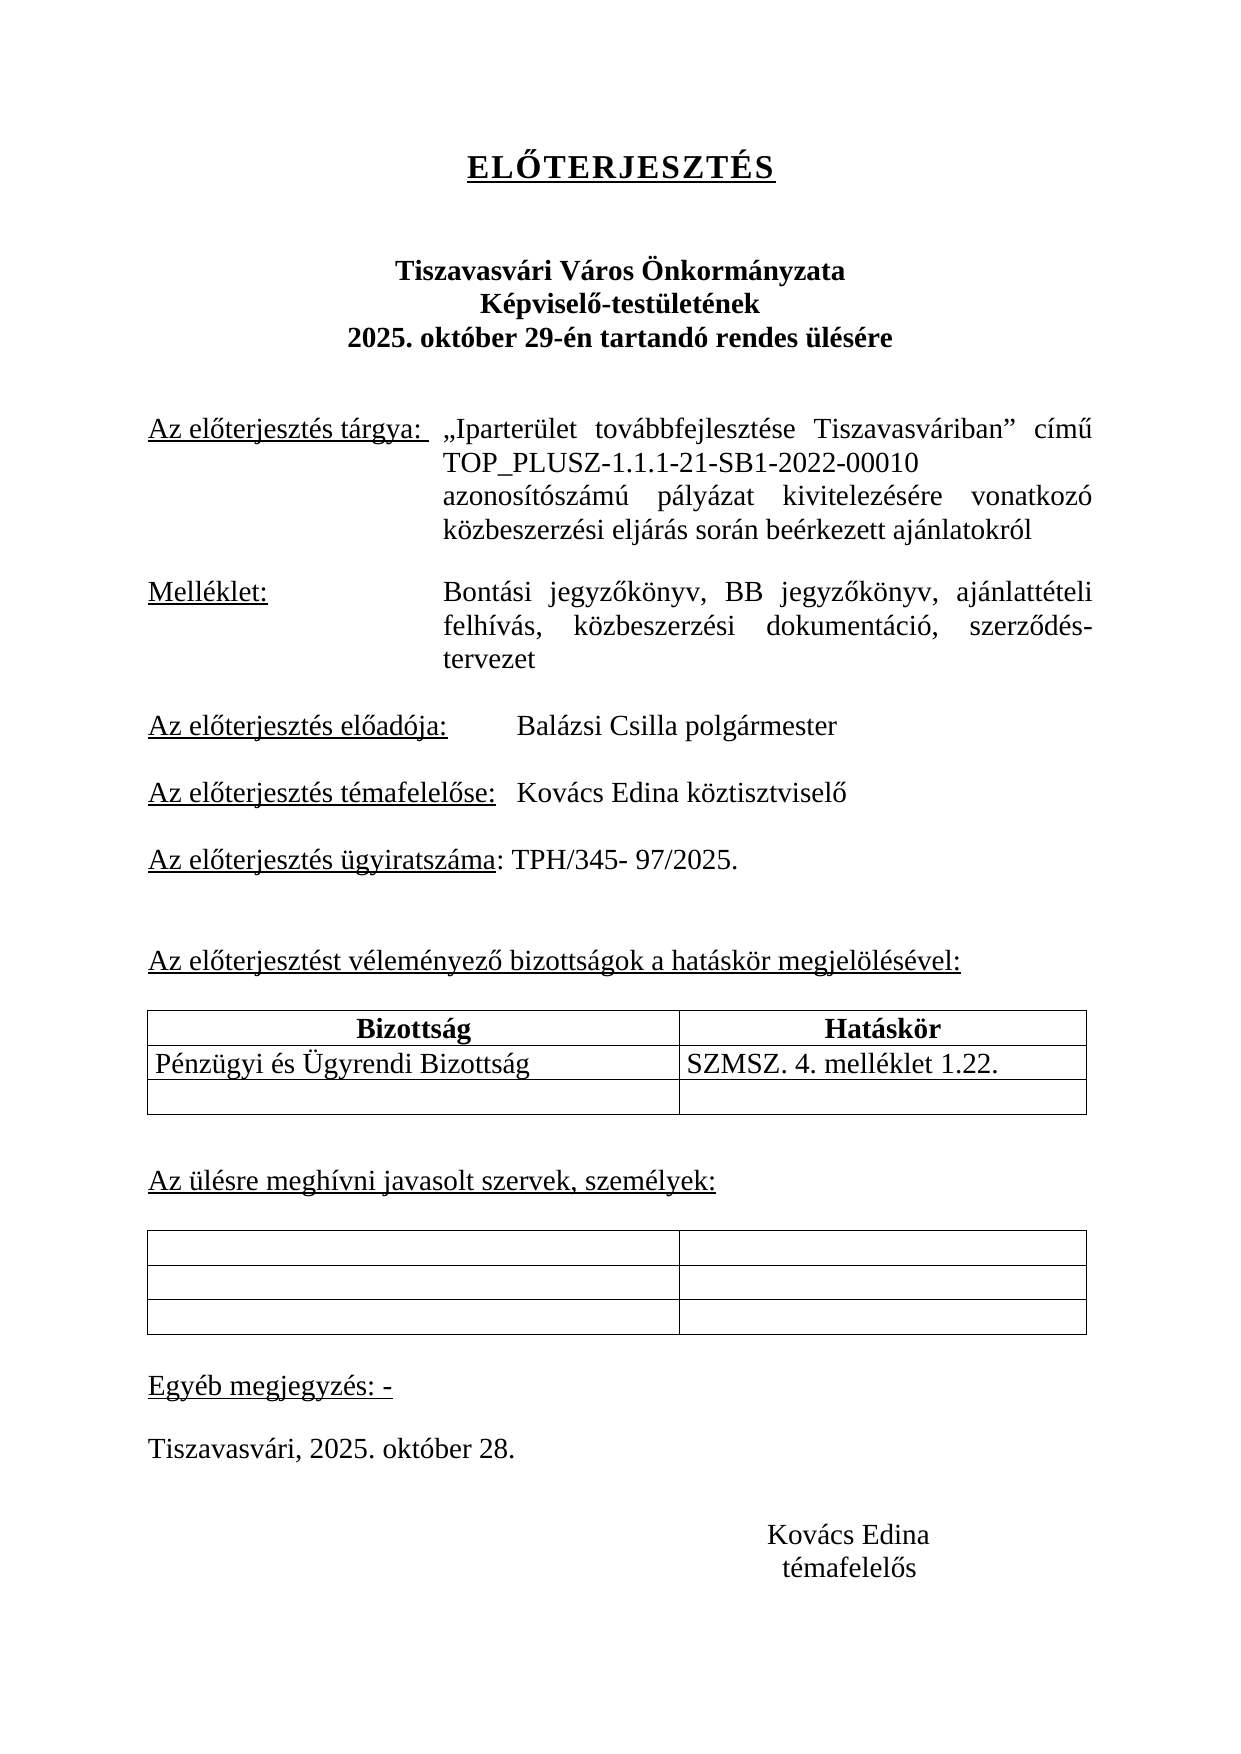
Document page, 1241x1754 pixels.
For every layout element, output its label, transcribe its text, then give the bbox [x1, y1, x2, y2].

table_cell [680, 1300, 1086, 1334]
table_header [148, 1231, 679, 1265]
text Az előterjesztés előadója: Balázsi Csilla polgármester [148, 708, 1093, 742]
text Egyéb megjegyzés: - [148, 1368, 1093, 1402]
text Tiszavasvári Város Önkormányzata [148, 253, 1093, 287]
text Képviselő-testületének [148, 287, 1093, 320]
table_cell [680, 1266, 1086, 1299]
text 2025. október 29-én tartandó rendes ülésére [148, 320, 1093, 354]
text ELŐTERJESZTÉS [148, 148, 1093, 186]
text Az előterjesztést véleményező bizottságok a hatáskör megjelölésével: [148, 943, 1093, 977]
table_cell [148, 1300, 679, 1334]
text Az ülésre meghívni javasolt szervek, személyek: [148, 1163, 1093, 1197]
table_cell SZMSZ. 4. melléklet 1.22. [680, 1046, 1086, 1079]
text Az előterjesztés témafelelőse: Kovács Edina köztisztviselő [148, 775, 1093, 809]
table_header Hatáskör [680, 1011, 1086, 1045]
text Az előterjesztés tárgya: „Iparterület továbbfejlesztése Tiszavasváriban” című TOP_PLUSZ-1.1.1-21-SB1-2022-00010 azonosítószámú pályázat kivitelezésére vonatkozó közbeszerzési eljárás során beérkezett ajánlatokról [148, 411, 1093, 545]
text Az előterjesztés ügyiratszáma: TPH/345- 97/2025. [148, 842, 1093, 876]
table_cell Pénzügyi és Ügyrendi Bizottság [148, 1046, 679, 1079]
text Kovács Edina [738, 1517, 1093, 1551]
text Tiszavasvári, 2025. október 28. [148, 1431, 1093, 1464]
table_cell [148, 1266, 679, 1299]
text Melléklet: Bontási jegyzőkönyv, BB jegyzőkönyv, ajánlattételi felhívás, közbeszerzési dokumentáció, szerződés-tervezet [148, 574, 1093, 675]
text témafelelős [148, 1551, 1093, 1584]
table_header Bizottság [148, 1011, 679, 1045]
table_cell [680, 1080, 1086, 1114]
table_header [680, 1231, 1086, 1265]
table_cell [148, 1080, 679, 1114]
